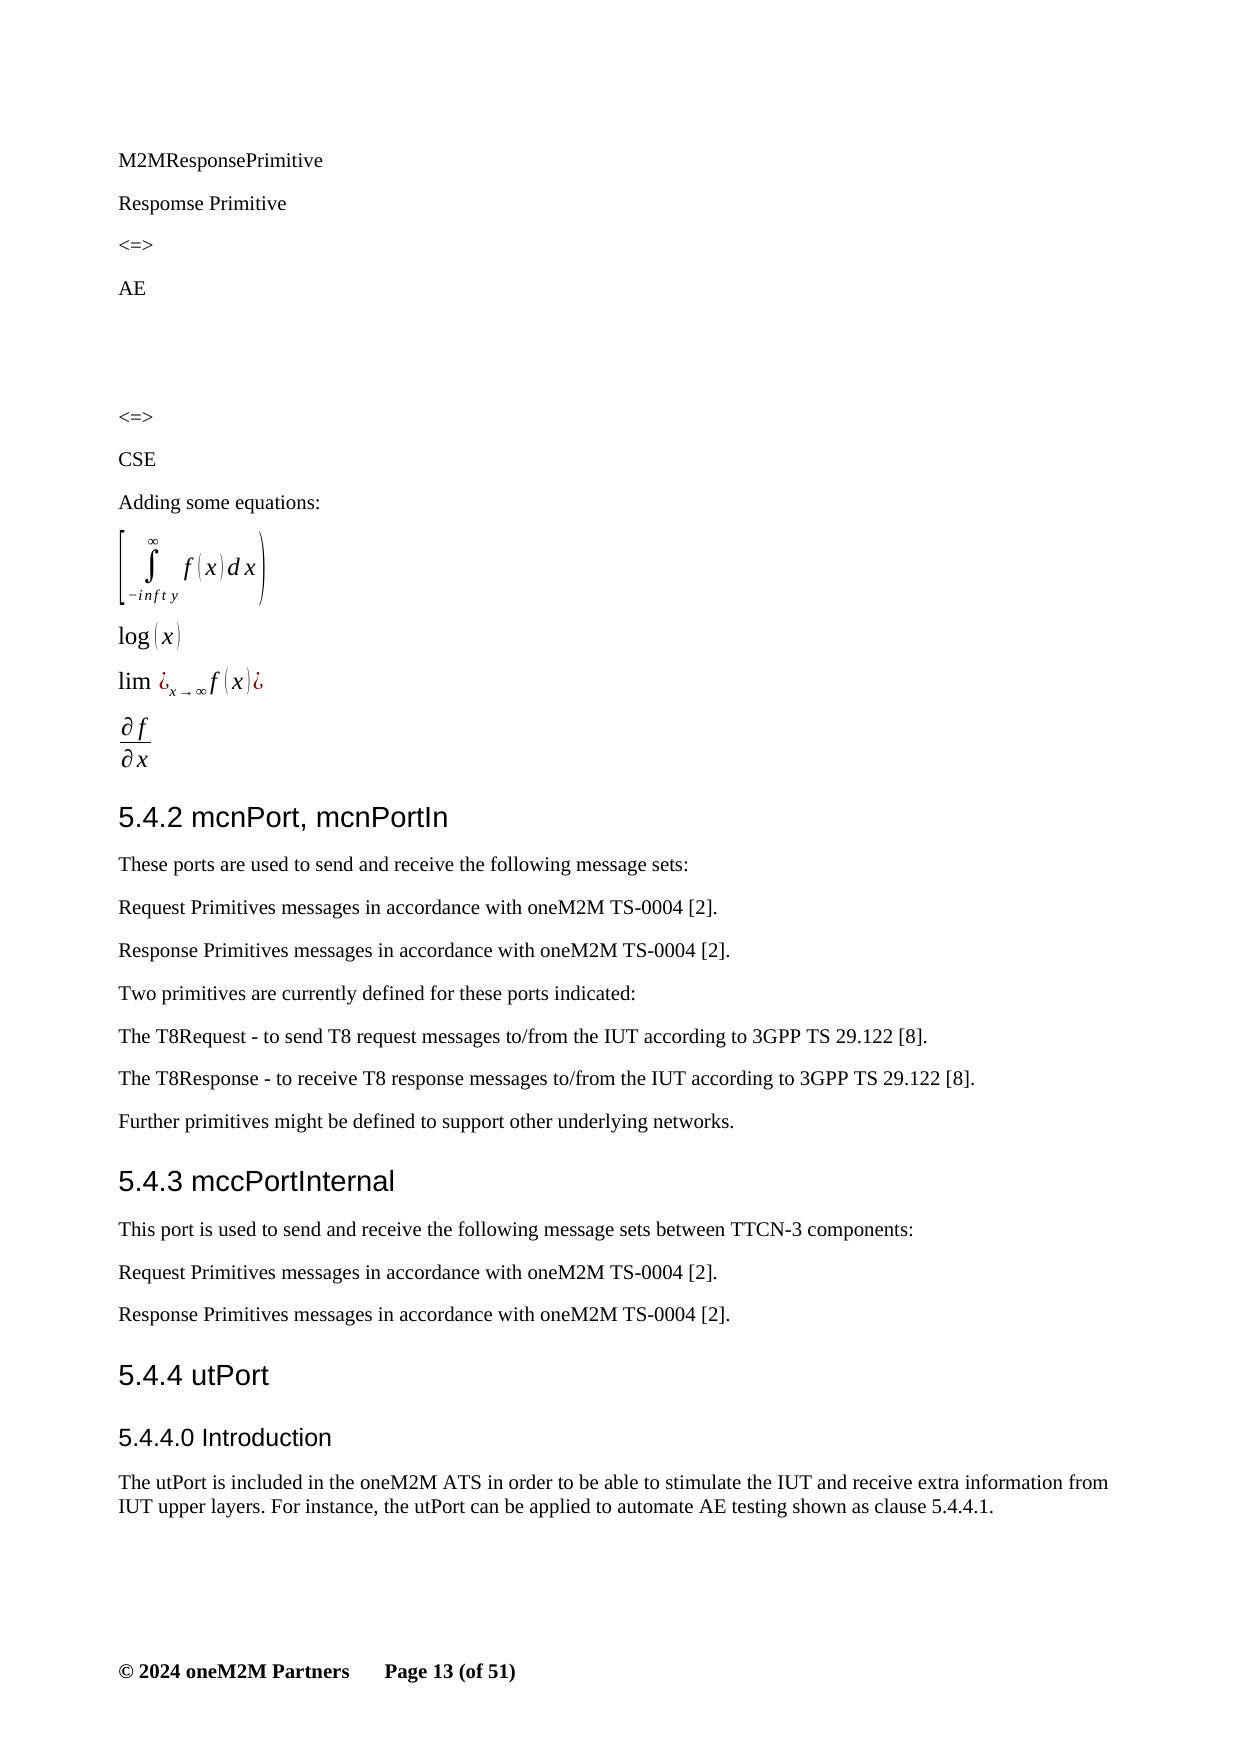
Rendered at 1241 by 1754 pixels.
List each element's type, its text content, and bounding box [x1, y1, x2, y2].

text Adding some equations: [118, 490, 1122, 514]
subtitle 5.4.4.0 Introduction [118, 1422, 1122, 1451]
subtitle 5.4.2 mcnPort, mcnPortIn [118, 800, 1122, 833]
subtitle 5.4.3 mccPortInternal [118, 1164, 1122, 1198]
subtitle 5.4.4 utPort [118, 1358, 1122, 1391]
